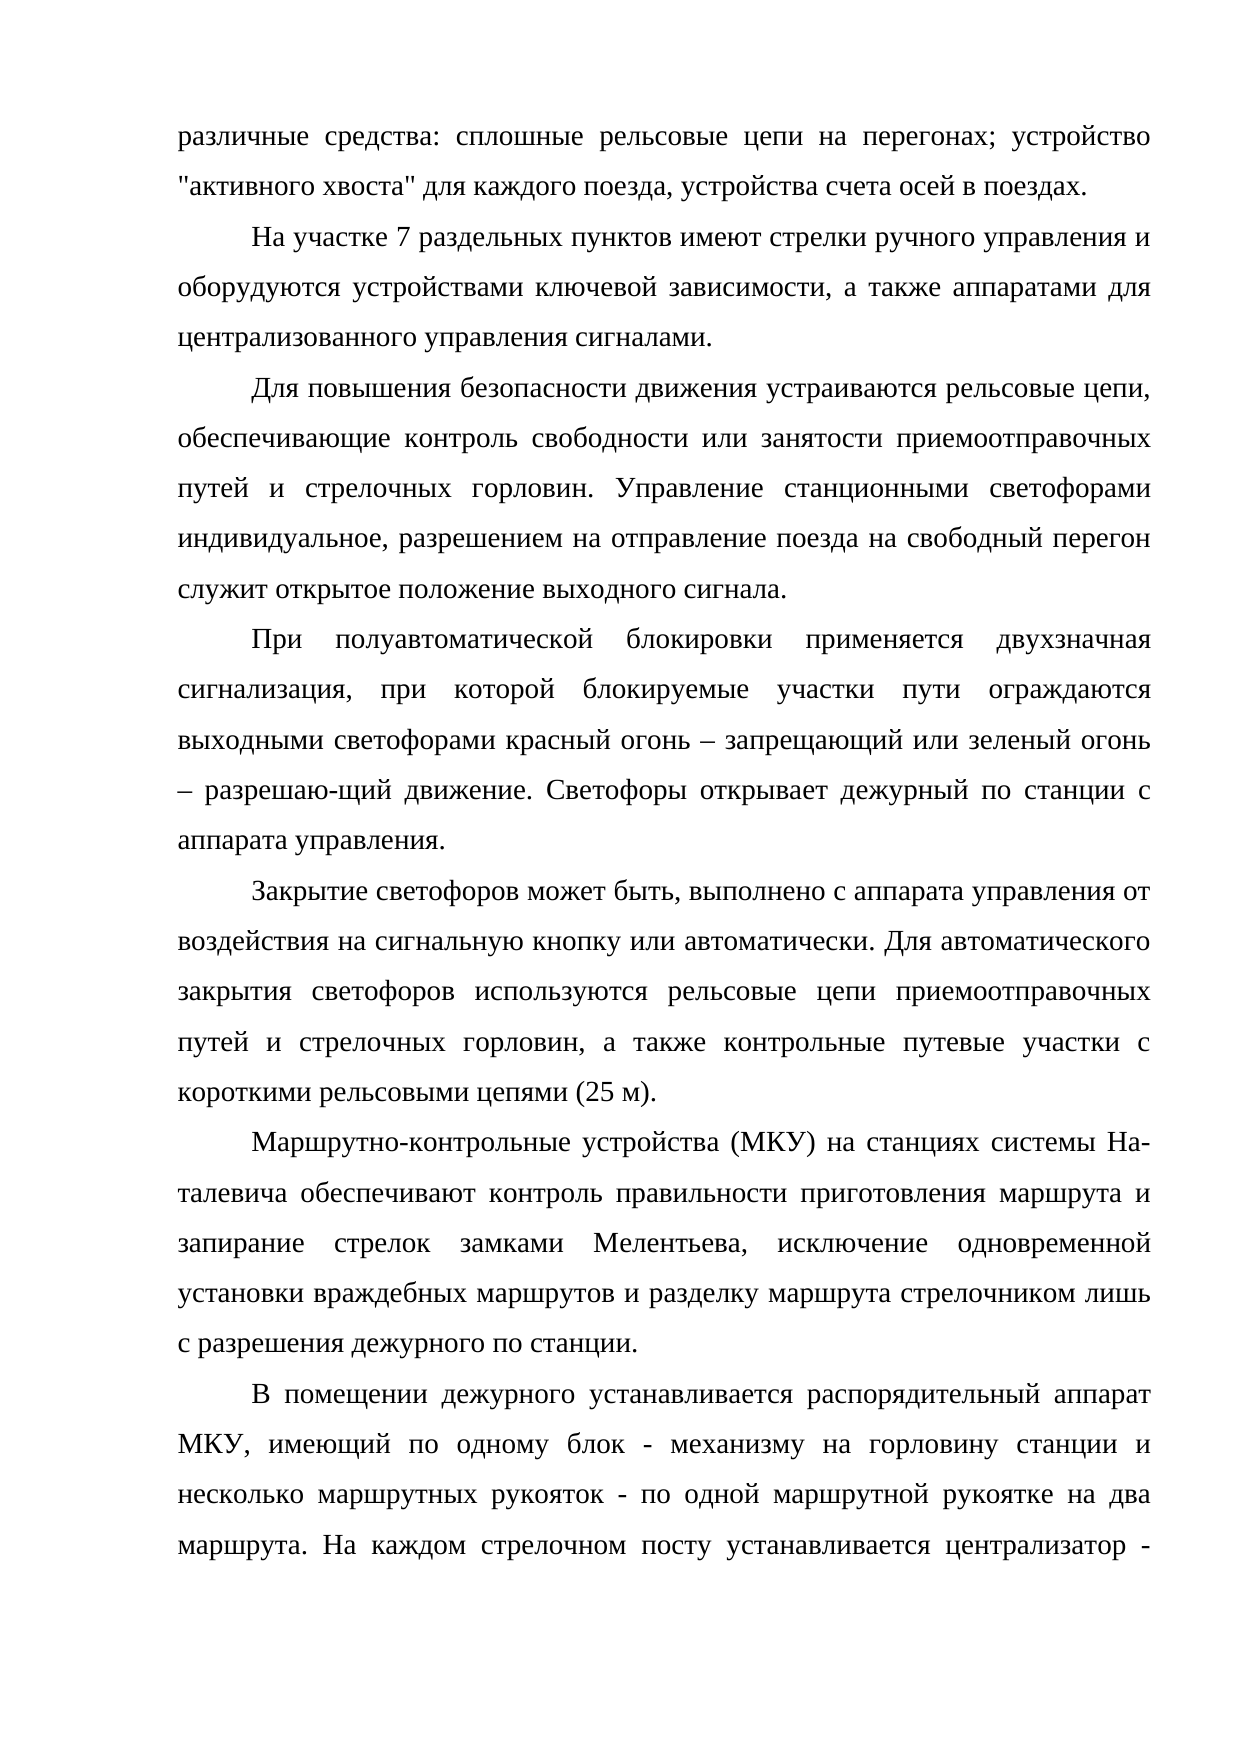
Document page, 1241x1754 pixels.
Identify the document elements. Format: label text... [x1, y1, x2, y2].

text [177, 1376, 1152, 1560]
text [177, 118, 1152, 202]
text Маршрутно-контрольные устройства (МКУ) на станциях системы На-талевича обеспечивают контроль правильности приготовления маршрута и запирание стрелок замками Мелентьева, исключение одновременной установки враждебных маршрутов и разделку маршрута стрелочником лишь с разрешения дежурного по станции. [177, 1124, 1152, 1359]
text Закрытие светофоров может быть, выполнено с аппарата управления от воздействия на сигнальную кнопку или автоматически. Для автоматического закрытия светофоров используются рельсовые цепи приемоотправочных путей и стрелочных горловин, а также контрольные путевые участки с короткими рельсовыми цепями (). [177, 873, 1152, 1108]
text Для повышения безопасности движения устраиваются рельсовые цепи, обеспечивающие контроль свободности или занятости приемоотправочных путей и стрелочных горловин. Управление станционными светофорами индивидуальное, разрешением на отправление поезда на свободный перегон служит открытое положение выходного сигнала. [177, 370, 1152, 604]
text На участке 7 раздельных пунктов имеют стрелки ручного управления и оборудуются устройствами ключевой зависимости, а также аппаратами для централизованного управления сигналами. [177, 219, 1152, 353]
text При полуавтоматической блокировки применяется двухзначная сигнализация, при которой блокируемые участки пути ограждаются выходными светофорами красный огонь – запрещающий или зеленый огонь – разрешаю-щий движение. Светофоры открывает дежурный по станции с аппарата управления. [177, 621, 1152, 856]
